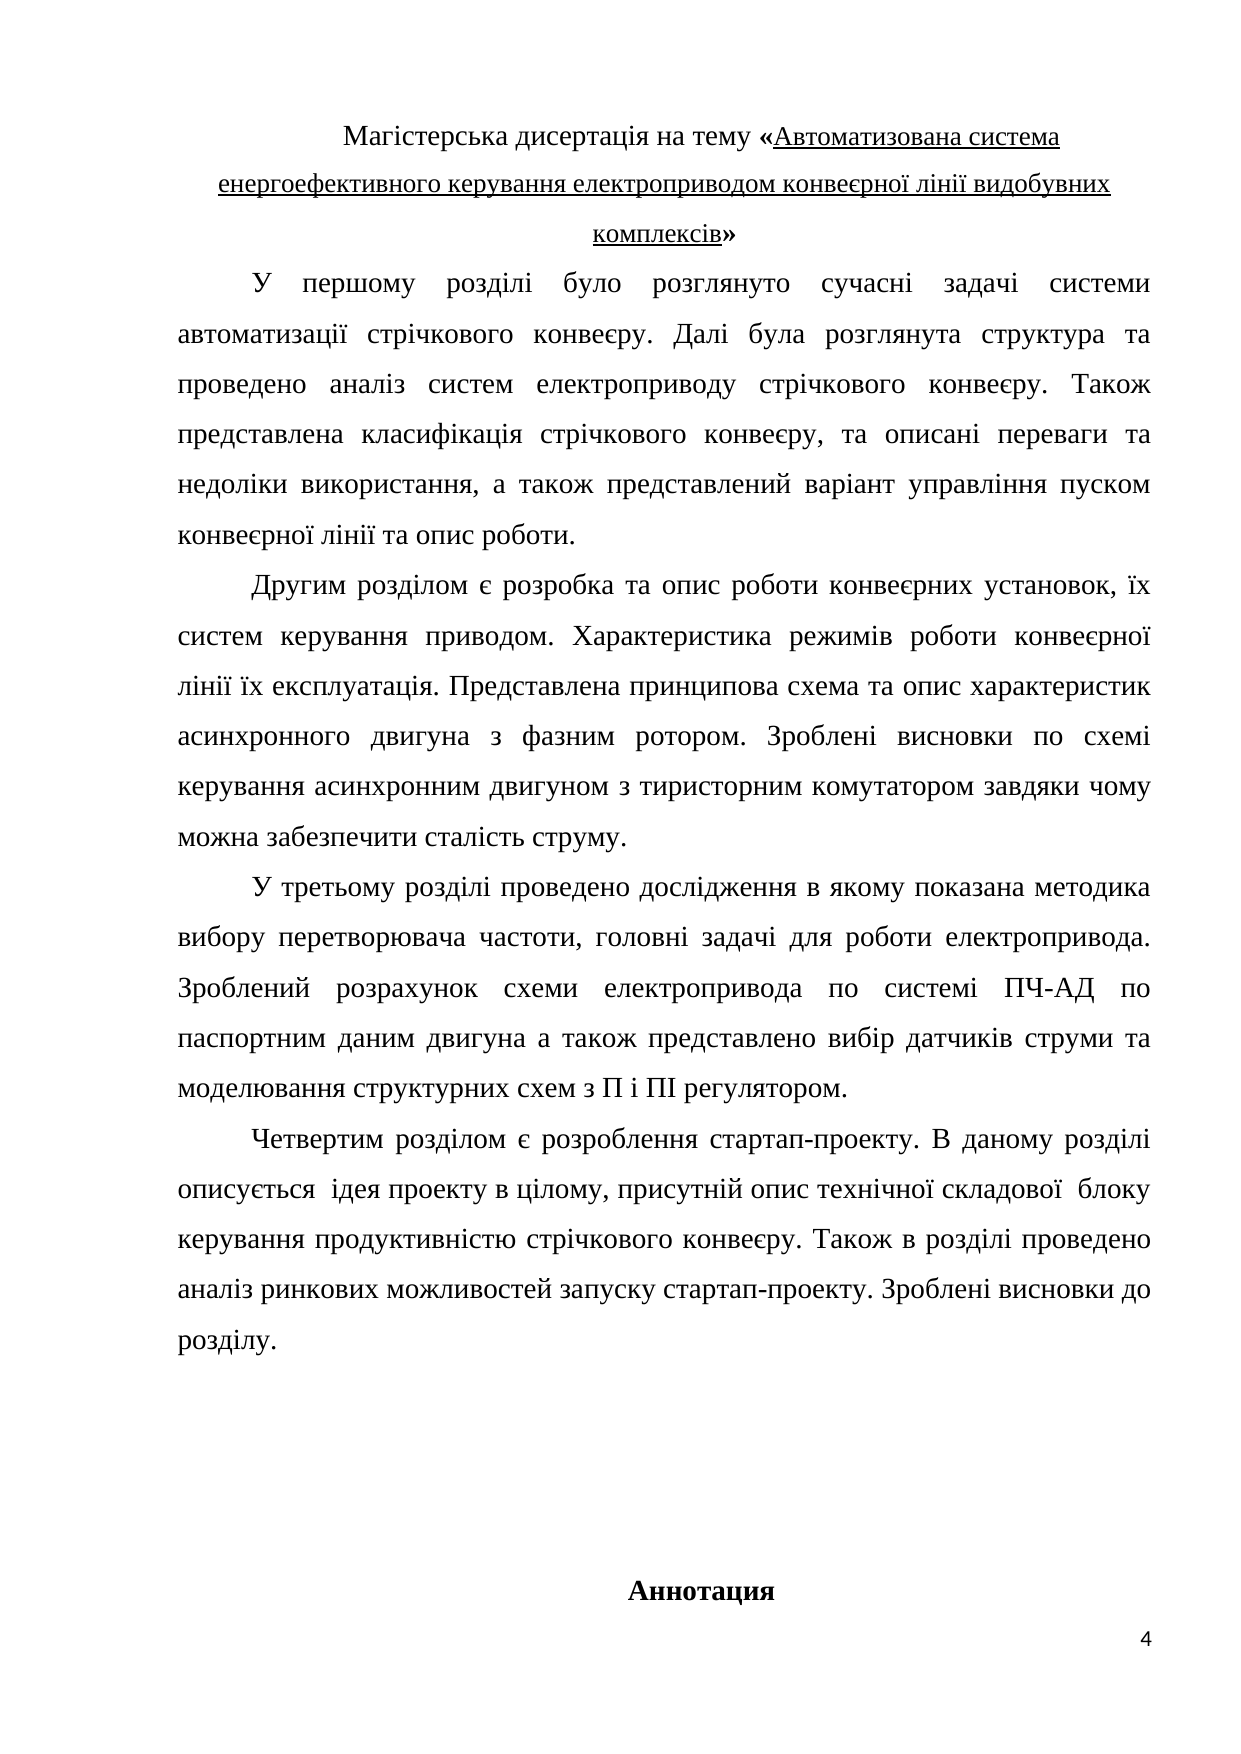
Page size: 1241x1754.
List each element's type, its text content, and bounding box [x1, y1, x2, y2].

text Четвертим розділом є розроблення стартап-проекту. В даному розділі описується ідея проекту в цілому, присутній опис технічної складової блоку керування продуктивністю стрічкового конвеєру. Також в розділі проведено аналіз ринкових можливостей запуску стартап-проекту. Зроблені висновки до розділу. [177, 1121, 1152, 1356]
text Аннотация [177, 1573, 1152, 1607]
text У першому розділі було розглянуто сучасні задачі системи автоматизації стрічкового конвеєру. Далі була розглянута структура та проведено аналіз систем електроприводу стрічкового конвеєру. Також представлена класифікація стрічкового конвеєру, та описані переваги та недоліки використання, а також представлений варіант управління пуском конвеєрної лінії та опис роботи. [177, 265, 1152, 551]
text Другим розділом є розробка та опис роботи конвеєрних установок, їх систем керування приводом. Характеристика режимів роботи конвеєрної лінії їх експлуатація. Представлена принципова схема та опис характеристик асинхронного двигуна з фазним ротором. Зроблені висновки по схемі керування асинхронним двигуном з тиристорним комутатором завдяки чому можна забезпечити сталість струму. [177, 567, 1152, 852]
text Магістерська дисертація на тему «Автоматизована система енергоефективного керування електроприводом конвеєрної лінії видобувних комплексів» [177, 118, 1152, 249]
text У третьому розділі проведено дослідження в якому показана методика вибору перетворювача частоти, головні задачі для роботи електропривода. Зроблений розрахунок схеми електропривода по системі ПЧ-АД по паспортним даним двигуна а також представлено вибір датчиків струми та моделювання структурних схем з П і ПІ регулятором. [177, 869, 1152, 1104]
